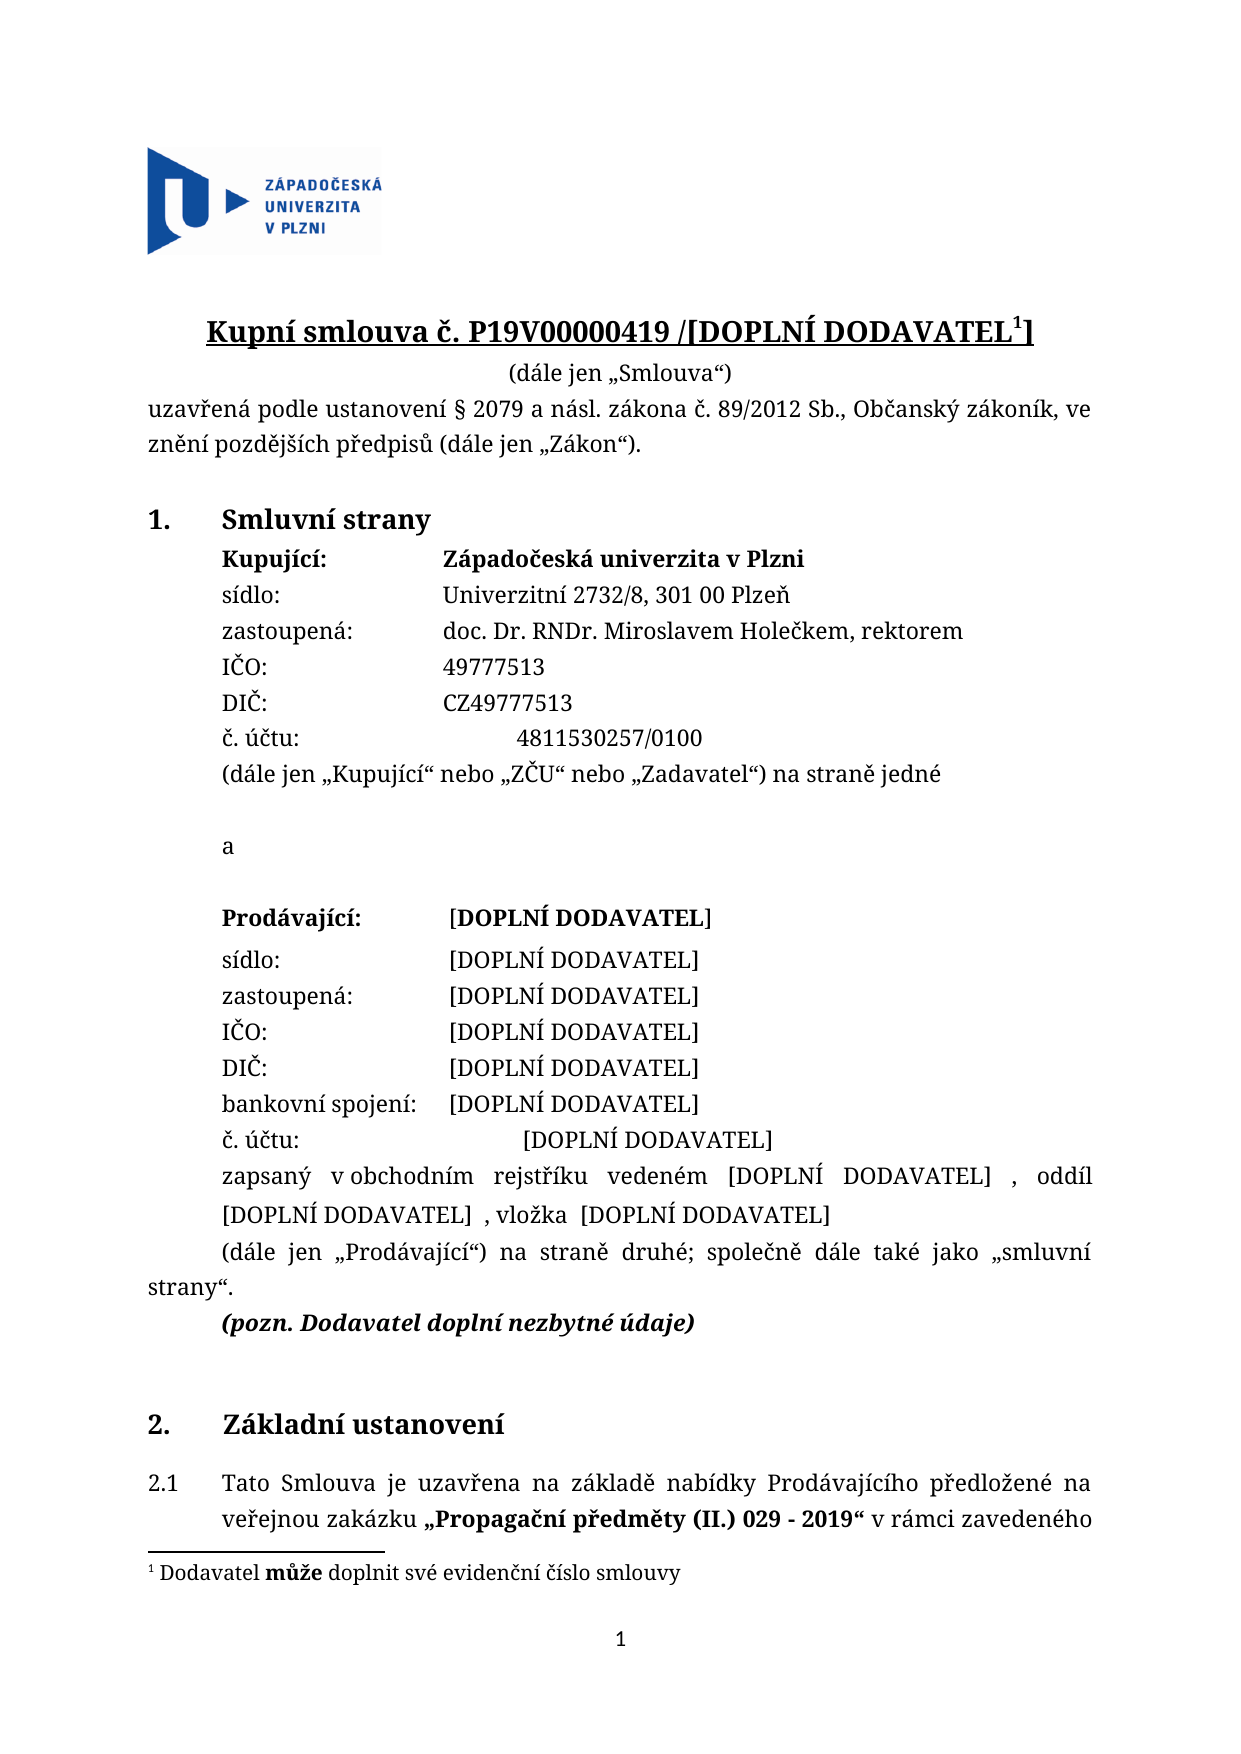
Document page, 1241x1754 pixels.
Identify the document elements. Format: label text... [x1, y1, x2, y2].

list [148, 1467, 1092, 1534]
text uzavřená podle ustanovení § 2079 a násl. zákona č. 89/2012 Sb., Občanský zákoník, ve znění pozdějších předpisů (dále jen „Zákon“). [148, 392, 1092, 460]
text (pozn. Dodavatel doplní nezbytné údaje) [148, 1307, 1092, 1338]
text sídlo: [DOPLNÍ DODAVATEL] [222, 944, 1092, 976]
list Základní ustanovení [148, 1406, 1092, 1443]
text Kupní smlouva č. P19V00000419 /[DOPLNÍ DODAVATEL] [148, 311, 1092, 351]
text (dále jen „Smlouva“) [148, 357, 1092, 388]
text Prodávající: [DOPLNÍ DODAVATEL] [148, 902, 1092, 933]
text č. účtu: [DOPLNÍ DODAVATEL] [222, 1124, 1092, 1155]
text bankovní spojení: [DOPLNÍ DODAVATEL] [148, 1088, 1092, 1119]
text zastoupená: [DOPLNÍ DODAVATEL] [222, 980, 1092, 1011]
picture [147, 147, 382, 255]
text Kupující: Západočeská univerzita v Plzni [222, 543, 1092, 574]
text sídlo: Univerzitní 2732/8, 301 00 Plzeň [222, 579, 1092, 610]
text a [222, 830, 1092, 861]
list Smluvní strany [148, 500, 1092, 537]
text (dále jen „Kupující“ nebo „ZČU“ nebo „Zadavatel“) na straně jedné [222, 758, 1092, 789]
text zastoupená: doc. Dr. RNDr. Miroslavem Holečkem, rektorem [222, 614, 1092, 646]
text zapsaný v obchodním rejstříku vedeném [DOPLNÍ DODAVATEL] , oddíl [DOPLNÍ DODAVATEL] , vložka [DOPLNÍ DODAVATEL] [222, 1160, 1092, 1230]
text č. účtu: 4811530257/0100 [222, 722, 1092, 754]
text DIČ: CZ49777513 [222, 686, 1092, 718]
text (dále jen „Prodávající“) na straně druhé; společně dále také jako „smluvní strany“. [148, 1235, 1092, 1303]
text IČO: [DOPLNÍ DODAVATEL] [222, 1016, 1092, 1047]
text DIČ: [DOPLNÍ DODAVATEL] [222, 1052, 1092, 1083]
text IČO: 49777513 [222, 651, 1092, 682]
